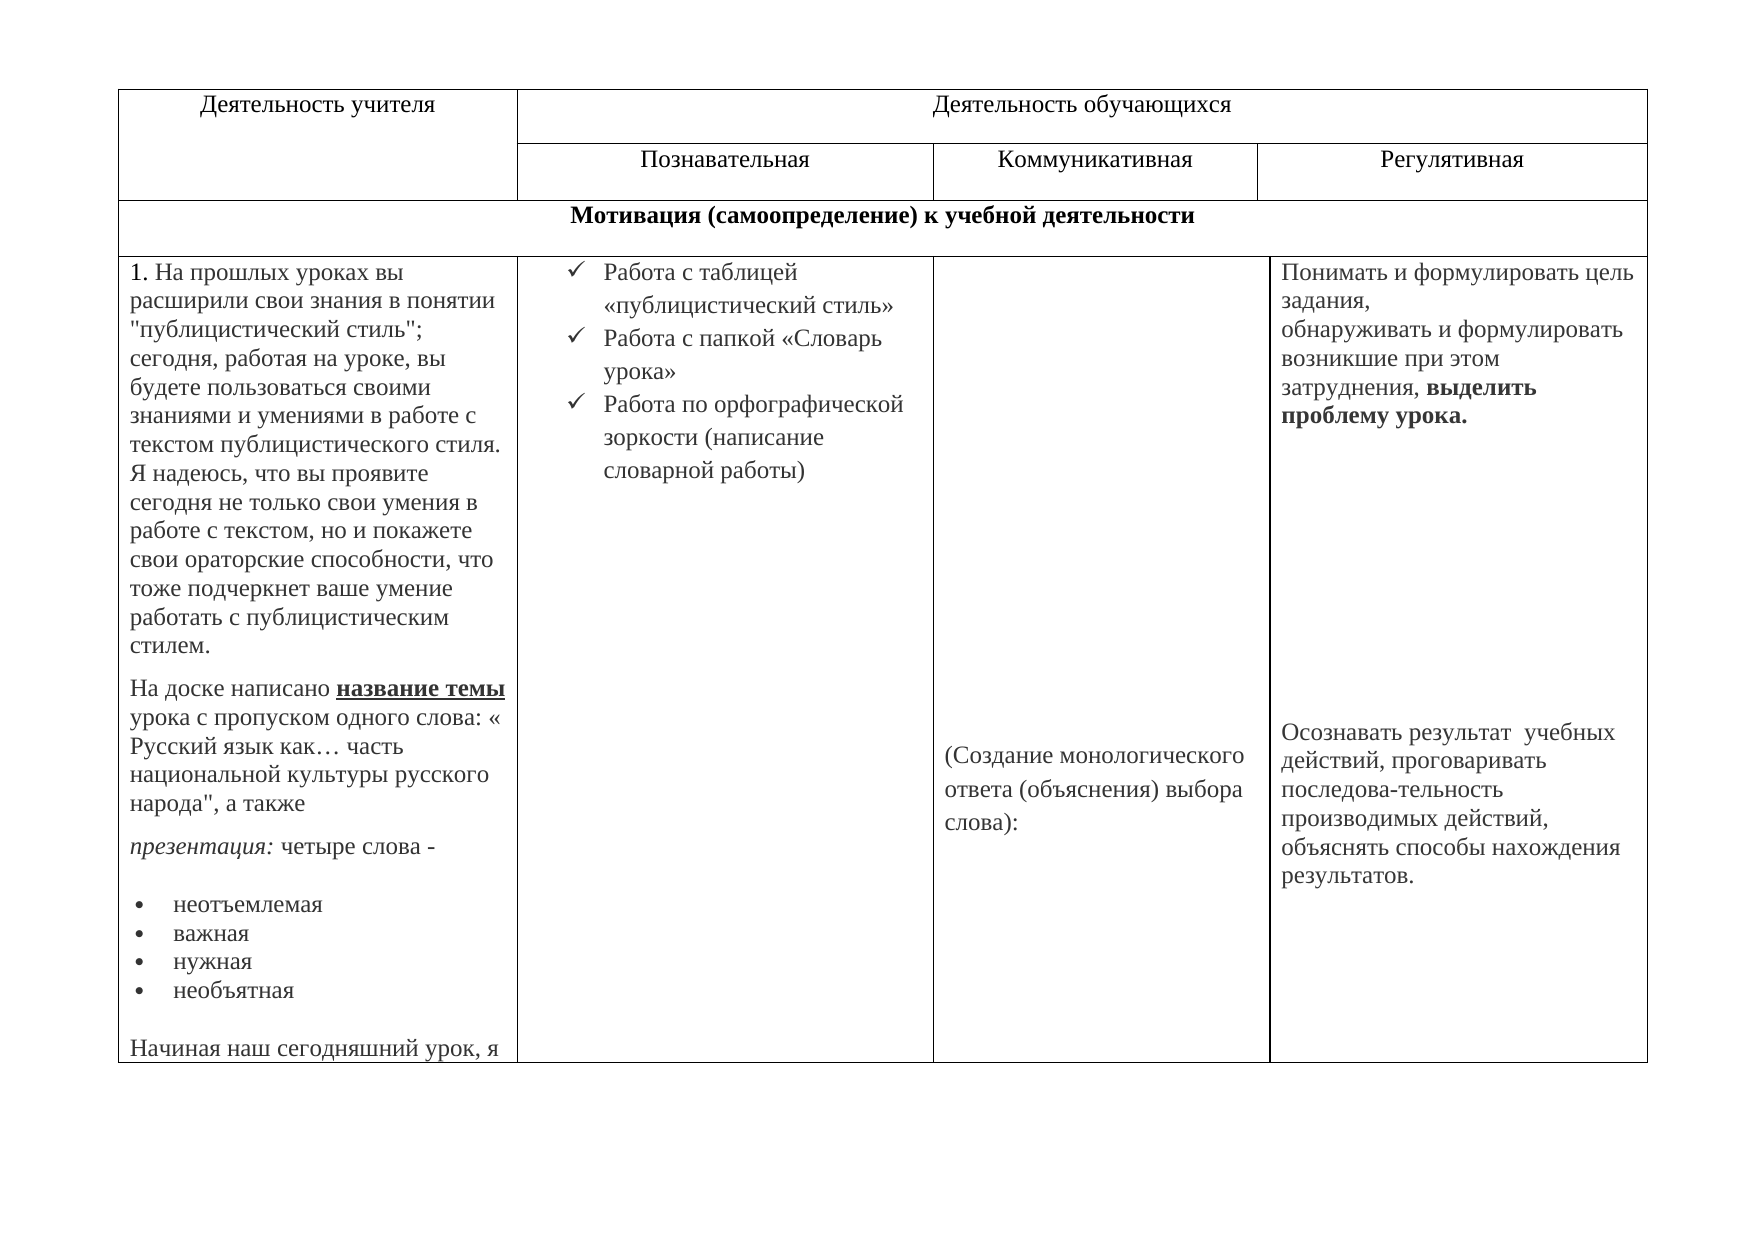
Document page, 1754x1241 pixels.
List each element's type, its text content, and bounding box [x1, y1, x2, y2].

table_cell Познавательная [518, 144, 933, 199]
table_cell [1271, 257, 1647, 1062]
table_header Деятельность обучающихся [518, 90, 1647, 143]
table_cell Мотивация (самоопределение) к учебной деятельности [119, 201, 1647, 256]
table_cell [518, 257, 933, 1062]
table_cell Коммуникативная [934, 144, 1257, 199]
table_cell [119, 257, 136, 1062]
table_header Деятельность учителя [119, 90, 517, 199]
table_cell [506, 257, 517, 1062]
table_cell Регулятивная [1258, 144, 1647, 199]
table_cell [934, 257, 1269, 1062]
